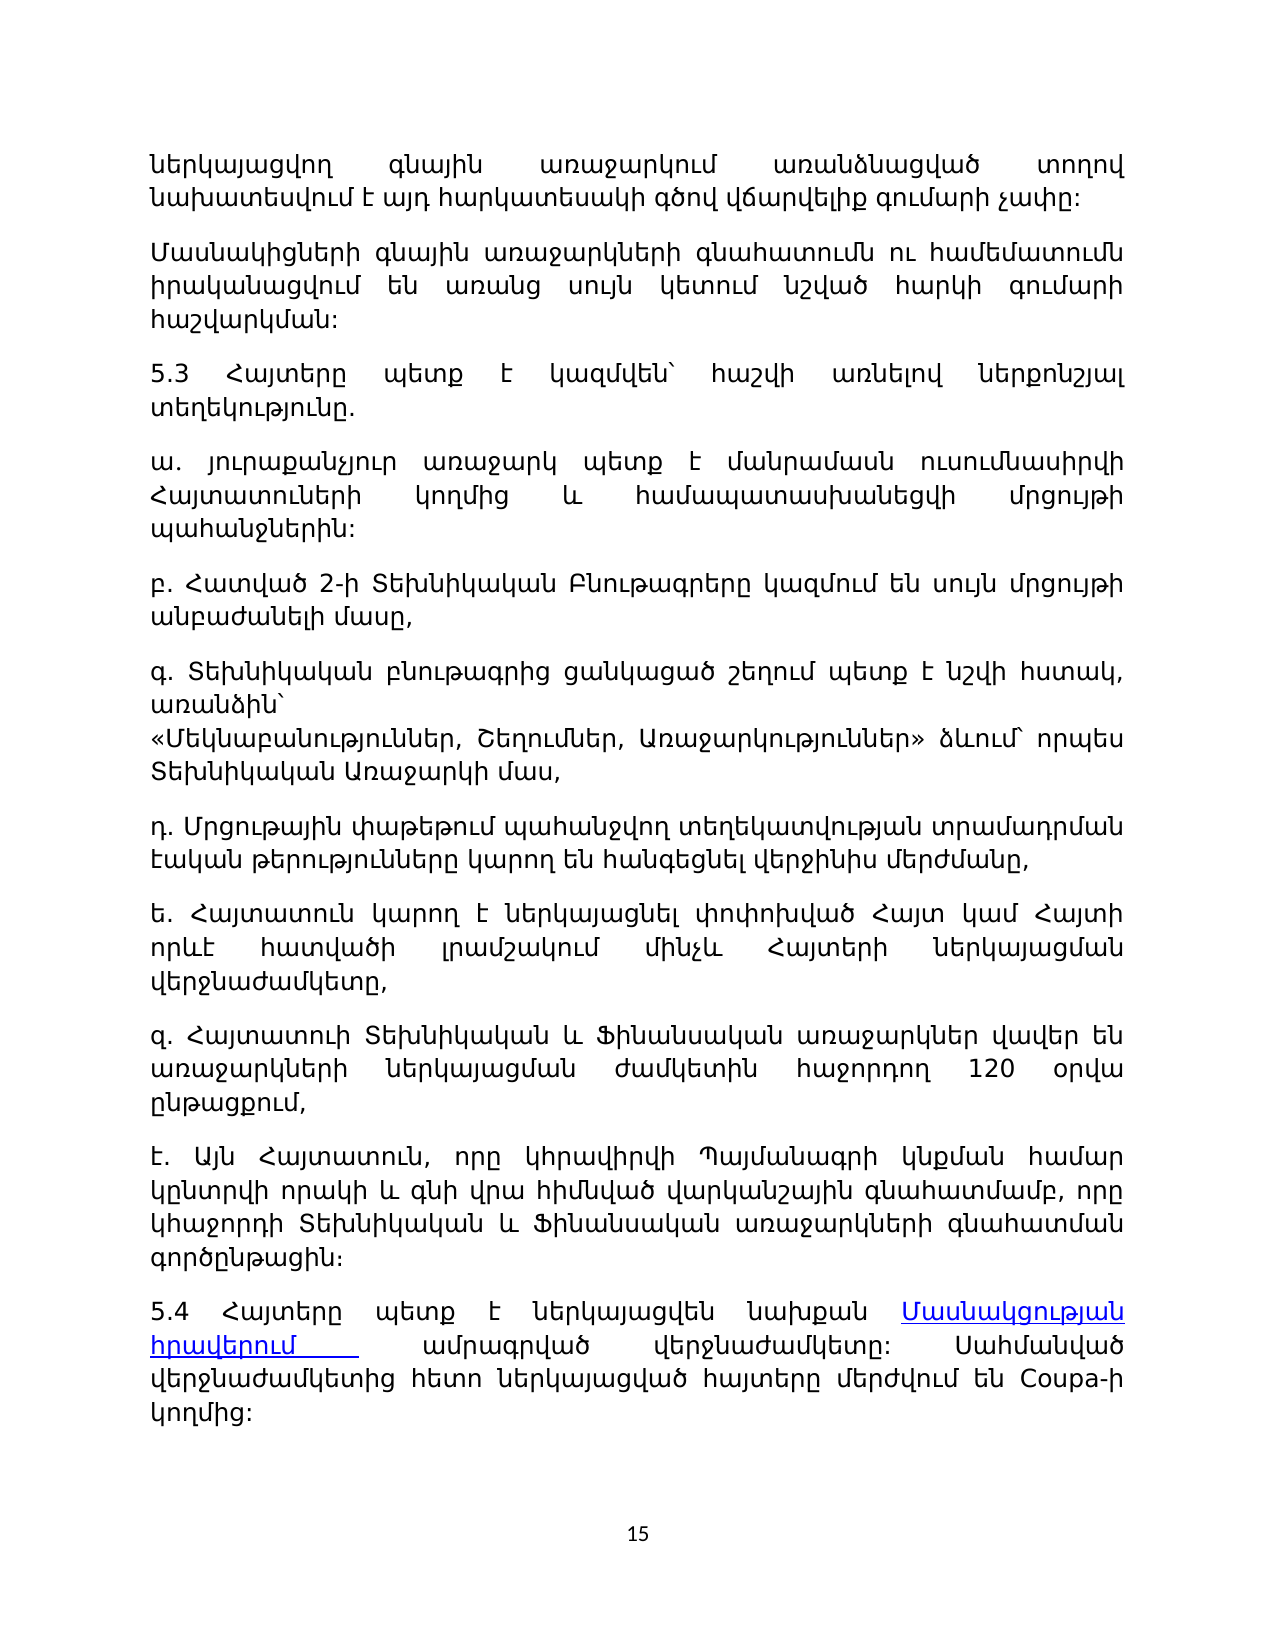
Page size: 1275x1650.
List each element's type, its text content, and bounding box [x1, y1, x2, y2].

text է. Այն Հայտատուն, որը կհրավիրվի Պայմանագրի կնքման համար կընտրվի որակի և գնի վրա հիմնված վարկանշային գնահատմամբ, որը կհաջորդի Տեխնիկական և Ֆինանսական առաջարկների գնահատման գործընթացին։ [150, 1239, 1125, 1272]
text ե. Հայտատուն կարող է ներկայացնել փոփոխված Հայտ կամ Հայտի որևէ հատվածի լրամշակում մինչև Հայտերի ներկայացման վերջնաժամկետը, [150, 962, 1125, 996]
text գ. Տեխնիկական բնութագրից ցանկացած շեղում պետք է նշվի հստակ, առանձին՝ «Մեկնաբանություններ, Շեղումներ, Առաջարկություններ» ձևում՝ որպես Տեխնիկական Առաջարկի մաս, [150, 686, 1125, 724]
text ա․ յուրաքանչյուր առաջարկ պետք է մանրամասն ուսումնասիրվի Հայտատուների կողմից և համապատասխանեցվի մրցույթի պահանջներին: [150, 510, 1125, 544]
text 5.4 Հայտերը պետք է ներկայացվեն նախքան Մասնակցության հրավերում ամրագրված վերջնաժամկետը: Սահմանված վերջնաժամկետից հետո ներկայացված հայտերը մերժվում են Coupa-ի կողմից: [150, 1324, 1125, 1356]
text դ. Մրցութային փաթեթում պահանջվող տեղեկատվության տրամադրման էական թերությունները կարող են հանգեցնել վերջինիս մերժմանը, [150, 841, 1125, 874]
text Մասնակիցների գնային առաջարկների գնահատումն ու համեմատումն իրականացվում են առանց սույն կետում նշված հարկի գումարի հաշվարկման: [150, 301, 1125, 334]
text 5.3 Հայտերը պետք է կազմվեն՝ հաշվի առնելով ներքոնշյալ տեղեկությունը. [150, 388, 1125, 422]
text զ. Հայտատուի Տեխնիկական և Ֆինանսական առաջարկներ վավեր են առաջարկների ներկայացման ժամկետին հաջորդող 120 օրվա ընթացքում, [150, 1084, 1125, 1117]
text բ. Հատված 2-ի Տեխնիկական Բնութագրերը կազմում են սույն մրցույթի անբաժանելի մասը, [150, 598, 1125, 632]
text գ. Տեխնիկական բնութագրից ցանկացած շեղում պետք է նշվի հստակ, առանձին՝ «Մեկնաբանություններ, Շեղումներ, Առաջարկություններ» ձևում՝ որպես Տեխնիկական Առաջարկի մաս, [150, 753, 1125, 787]
text 5.4 Հայտերը պետք է ներկայացվեն նախքան Մասնակցության հրավերում ամրագրված վերջնաժամկետը: Սահմանված վերջնաժամկետից հետո ներկայացված հայտերը մերժվում են Coupa-ի կողմից: [150, 1394, 1125, 1427]
